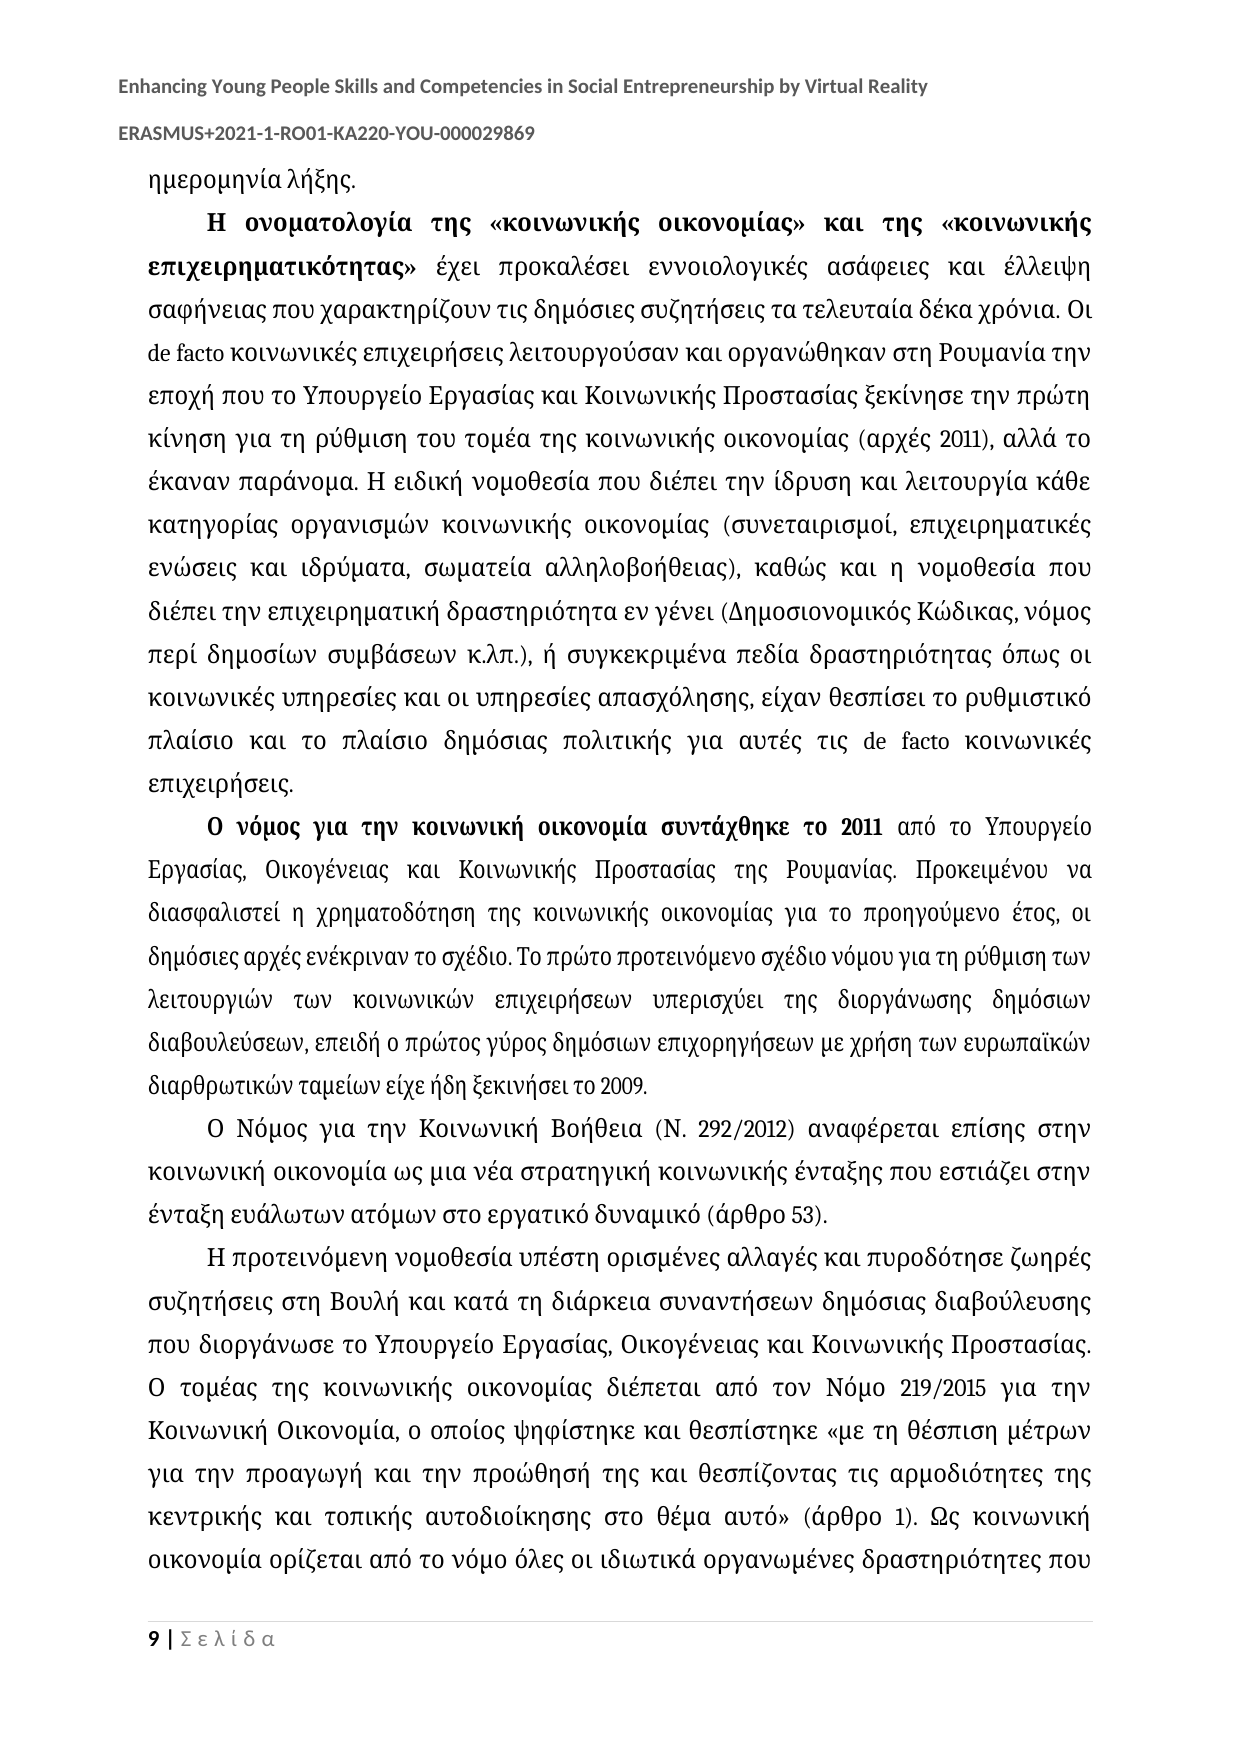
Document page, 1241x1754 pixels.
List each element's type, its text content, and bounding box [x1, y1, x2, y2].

text Ο Νόμος για την Κοινωνική Βοήθεια (Ν. 292/2012) αναφέρεται επίσης στην κοινωνική οικονομία ως μια νέα στρατηγική κοινωνικής ένταξης που εστιάζει στην ένταξη ευάλωτων ατόμων στο εργατικό δυναμικό (άρθρο 53). [148, 1115, 1092, 1230]
text Ο νόμος για την κοινωνική οικονομία συντάχθηκε το 2011 από το Υπουργείο Εργασίας, Οικογένειας και Κοινωνικής Προστασίας της Ρουμανίας. Προκειμένου να διασφαλιστεί η χρηματοδότηση της κοινωνικής οικονομίας για το προηγούμενο έτος, οι δημόσιες αρχές ενέκριναν το σχέδιο. Το πρώτο προτεινόμενο σχέδιο νόμου για τη ρύθμιση των λειτουργιών των κοινωνικών επιχειρήσεων υπερισχύει της διοργάνωσης δημόσιων διαβουλεύσεων, επειδή ο πρώτος γύρος δημόσιων επιχορηγήσεων με χρήση των ευρωπαϊκών διαρθρωτικών ταμείων είχε ήδη ξεκινήσει το 2009. [148, 813, 1092, 1101]
text Η ονοματολογία της «κοινωνικής οικονομίας» και της «κοινωνικής επιχειρηματικότητας» έχει προκαλέσει εννοιολογικές ασάφειες και έλλειψη σαφήνειας που χαρακτηρίζουν τις δημόσιες συζητήσεις τα τελευταία δέκα χρόνια. Οι de facto κοινωνικές επιχειρήσεις λειτουργούσαν και οργανώθηκαν στη Ρουμανία την εποχή που το Υπουργείο Εργασίας και Κοινωνικής Προστασίας ξεκίνησε την πρώτη κίνηση για τη ρύθμιση του τομέα της κοινωνικής οικονομίας (αρχές 2011), αλλά το έκαναν παράνομα. Η ειδική νομοθεσία που διέπει την ίδρυση και λειτουργία κάθε κατηγορίας οργανισμών κοινωνικής οικονομίας (συνεταιρισμοί, επιχειρηματικές ενώσεις και ιδρύματα, σωματεία αλληλοβοήθειας), καθώς και η νομοθεσία που διέπει την επιχειρηματική δραστηριότητα εν γένει (Δημοσιονομικός Κώδικας, νόμος περί δημοσίων συμβάσεων κ.λπ.), ή συγκεκριμένα πεδία δραστηριότητας όπως οι κοινωνικές υπηρεσίες και οι υπηρεσίες απασχόλησης, είχαν θεσπίσει το ρυθμιστικό πλαίσιο και το πλαίσιο δημόσιας πολιτικής για αυτές τις de facto κοινωνικές επιχειρήσεις. [148, 209, 1092, 799]
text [148, 1244, 1092, 1575]
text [148, 166, 1092, 195]
